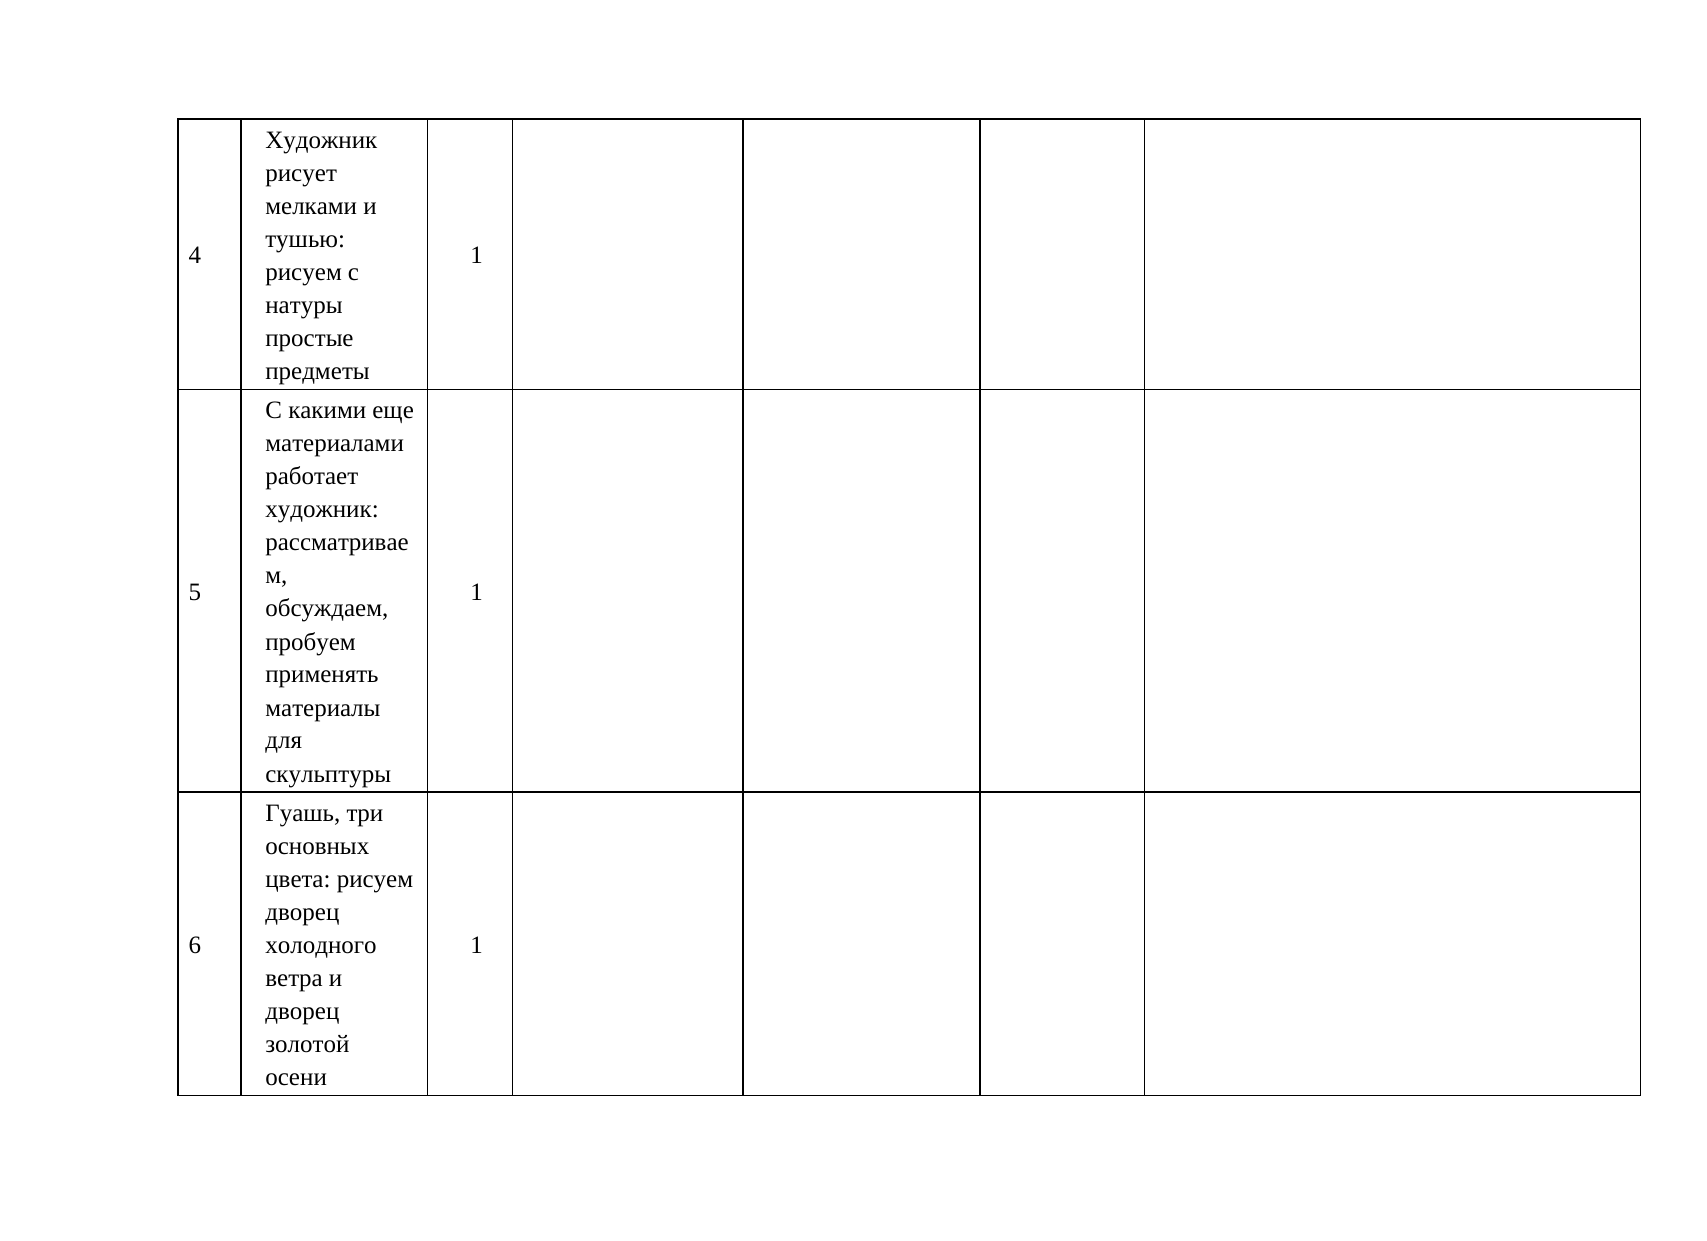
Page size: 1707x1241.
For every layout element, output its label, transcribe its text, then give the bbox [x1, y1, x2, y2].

table_cell [981, 120, 1144, 389]
table_cell [1145, 390, 1640, 791]
table_cell [981, 793, 1144, 1095]
table_cell [513, 390, 742, 791]
table_cell 1 [428, 120, 512, 389]
table_cell [744, 120, 979, 389]
table_cell 5 [179, 390, 240, 791]
table_cell [513, 793, 742, 1095]
table_cell [1145, 120, 1640, 389]
table_cell 4 [179, 120, 240, 389]
table_cell Художник рисует мелками и тушью: рисуем с натуры простые предметы [242, 120, 427, 389]
table_cell [981, 390, 1144, 791]
table_cell 1 [428, 793, 512, 1095]
table_cell [1145, 793, 1640, 1095]
table_cell Гуашь, три основных цвета: рисуем дворец холодного ветра и дворец золотой осени [242, 793, 427, 1095]
table_cell [513, 120, 742, 389]
table_cell 6 [179, 793, 240, 1095]
table_cell 1 [428, 390, 512, 791]
table_cell С какими еще материалами работает художник: рассматриваем, обсуждаем, пробуем применять материалы для скульптуры [242, 390, 427, 791]
table_cell [744, 793, 979, 1095]
table_cell [744, 390, 979, 791]
